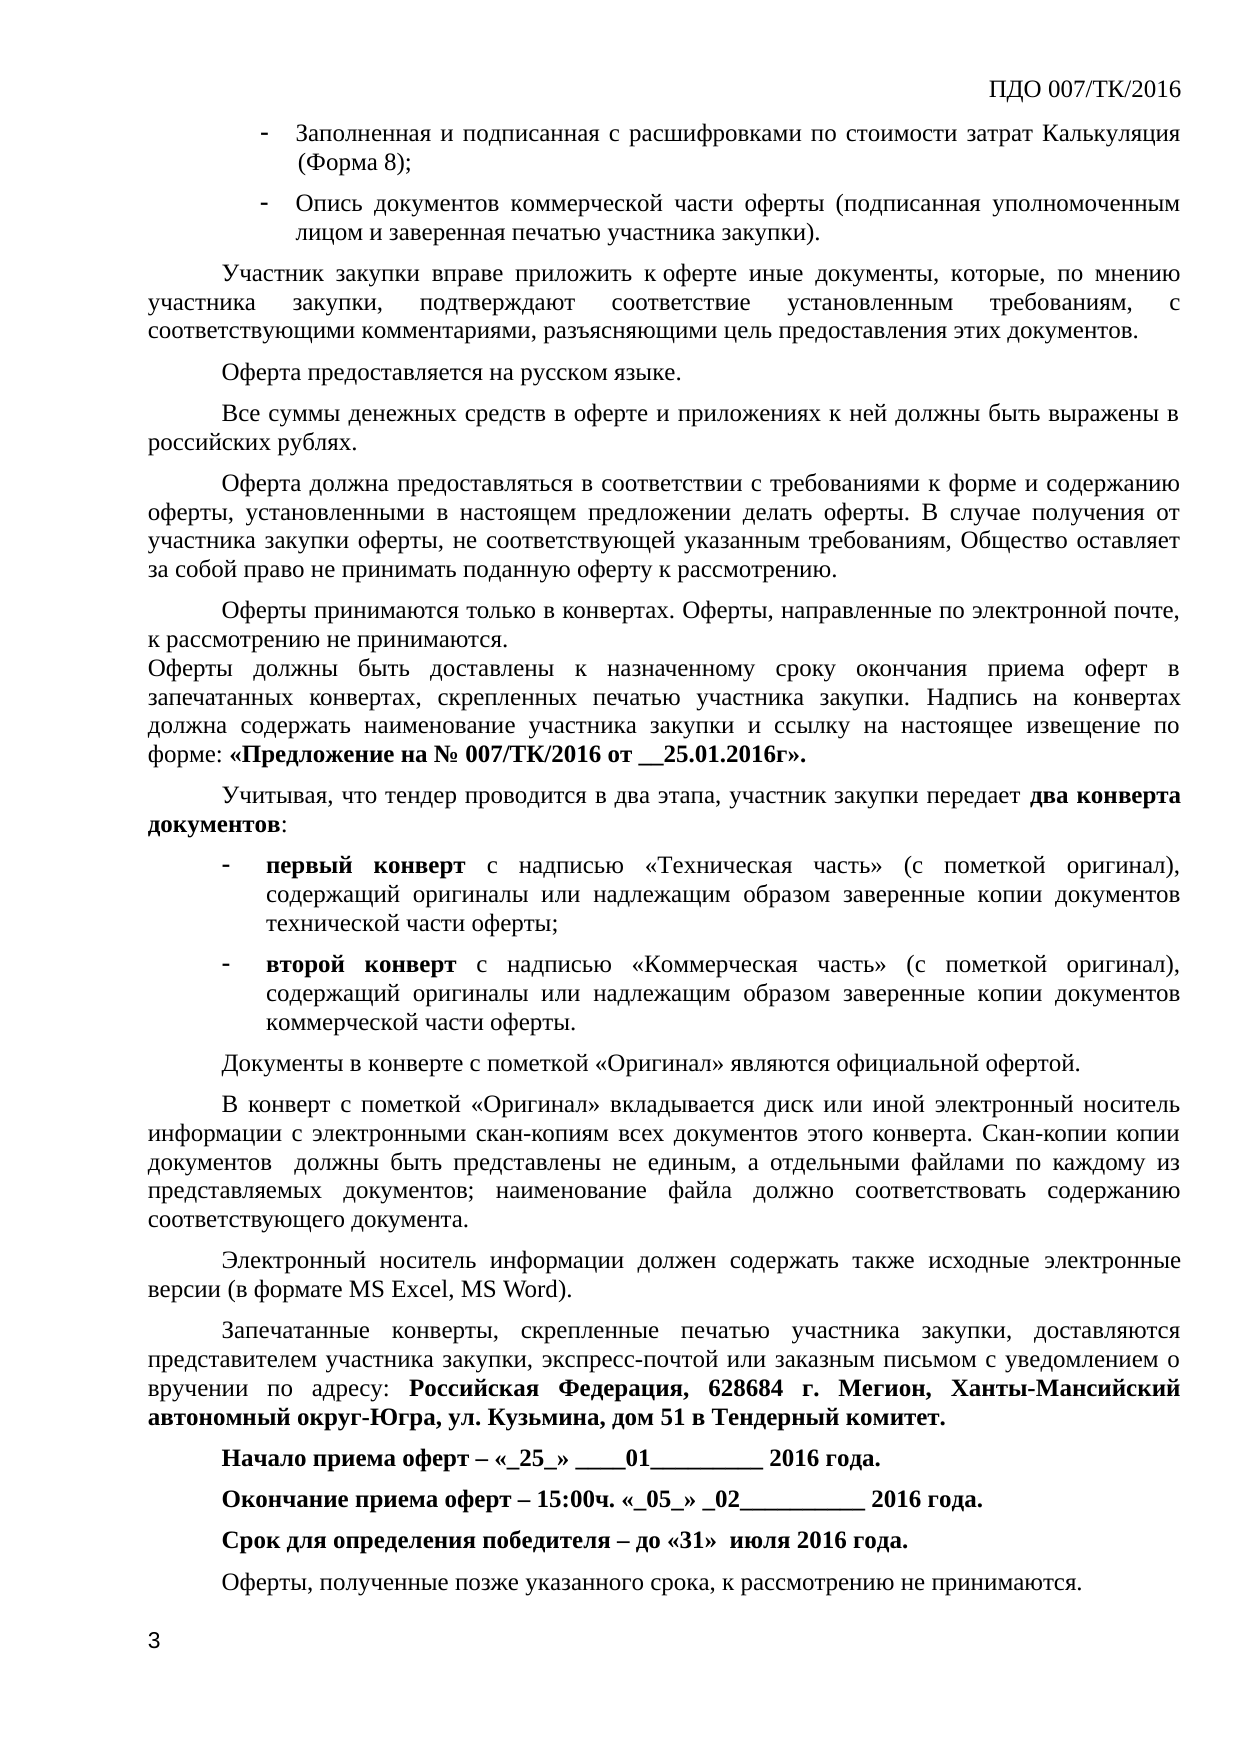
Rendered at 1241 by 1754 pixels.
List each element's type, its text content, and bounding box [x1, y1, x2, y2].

text Участник закупки вправе приложить к оферте иные документы, которые, по мнению участника закупки, подтверждают соответствие установленным требованиям, с соответствующими комментариями, разъясняющими цель предоставления этих документов. [148, 258, 1181, 344]
text Учитывая, что тендер проводится в два этапа, участник закупки передает два конверта документов: [148, 781, 1181, 838]
text Срок для определения победителя – до «31» июля 2016 года. [221, 1526, 1181, 1554]
text Окончание приема оферт – 15:00ч. «_05_» _02__________ 2016 года. [221, 1484, 1181, 1513]
text Оферты должны быть доставлены к назначенному сроку окончания приема оферт в запечатанных конвертах, скрепленных печатью участника закупки. Надпись на конвертах должна содержать наименование участника закупки и ссылку на настоящее извещение по форме: «Предложение на № 007/ТК/2016 от __25.01.2016г». [148, 653, 1181, 768]
text В конверт с пометкой «Оригинал» вкладывается диск или иной электронный носитель информации с электронными скан-копиям всех документов этого конверта. Скан-копии копии документов должны быть представлены не единым, а отдельными файлами по каждому из представляемых документов; наименование файла должно соответствовать содержанию соответствующего документа. [148, 1089, 1181, 1233]
list Опись документов коммерческой части оферты (подписанная уполномоченным лицом и заверенная печатью участника закупки). [260, 188, 1181, 246]
text Электронный носитель информации должен содержать также исходные электронные версии (в формате MS Excel, MS Word). [148, 1246, 1181, 1303]
text Запечатанные конверты, скрепленные печатью участника закупки, доставляются представителем участника закупки, экспресс-почтой или заказным письмом с уведомлением о вручении по адресу: Российская Федерация, 628684 г. Мегион, Ханты-Мансийский автономный округ-Югра, ул. Кузьмина, дом 51 в Тендерный комитет. [148, 1316, 1181, 1431]
text Документы в конверте с пометкой «Оригинал» являются официальной офертой. [148, 1048, 1181, 1077]
text Оферты принимаются только в конвертах. Оферты, направленные по электронной почте, к рассмотрению не принимаются. [148, 596, 1181, 653]
list Заполненная и подписанная с расшифровками по стоимости затрат Калькуляция (Форма 8); [260, 118, 1181, 176]
text Все суммы денежных средств в оферте и приложениях к ней должны быть выражены в российских рублях. [148, 398, 1181, 456]
text Оферты, полученные позже указанного срока, к рассмотрению не принимаются. [148, 1567, 1181, 1596]
list первый конверт с надписью «Техническая часть» (с пометкой оригинал), содержащий оригиналы или надлежащим образом заверенные копии документов технической части оферты; [222, 851, 1181, 937]
text Оферта должна предоставляться в соответствии с требованиями к форме и содержанию оферты, установленными в настоящем предложении делать оферты. В случае получения от участника закупки оферты, не соответствующей указанным требованиям, Общество оставляет за собой право не принимать поданную оферту к рассмотрению. [148, 468, 1181, 583]
list второй конверт с надписью «Коммерческая часть» (с пометкой оригинал), содержащий оригиналы или надлежащим образом заверенные копии документов коммерческой части оферты. [222, 949, 1181, 1036]
text Оферта предоставляется на русском языке. [148, 357, 1181, 386]
text Начало приема оферт – «_25_» ____01_________ 2016 года. [221, 1443, 1181, 1472]
